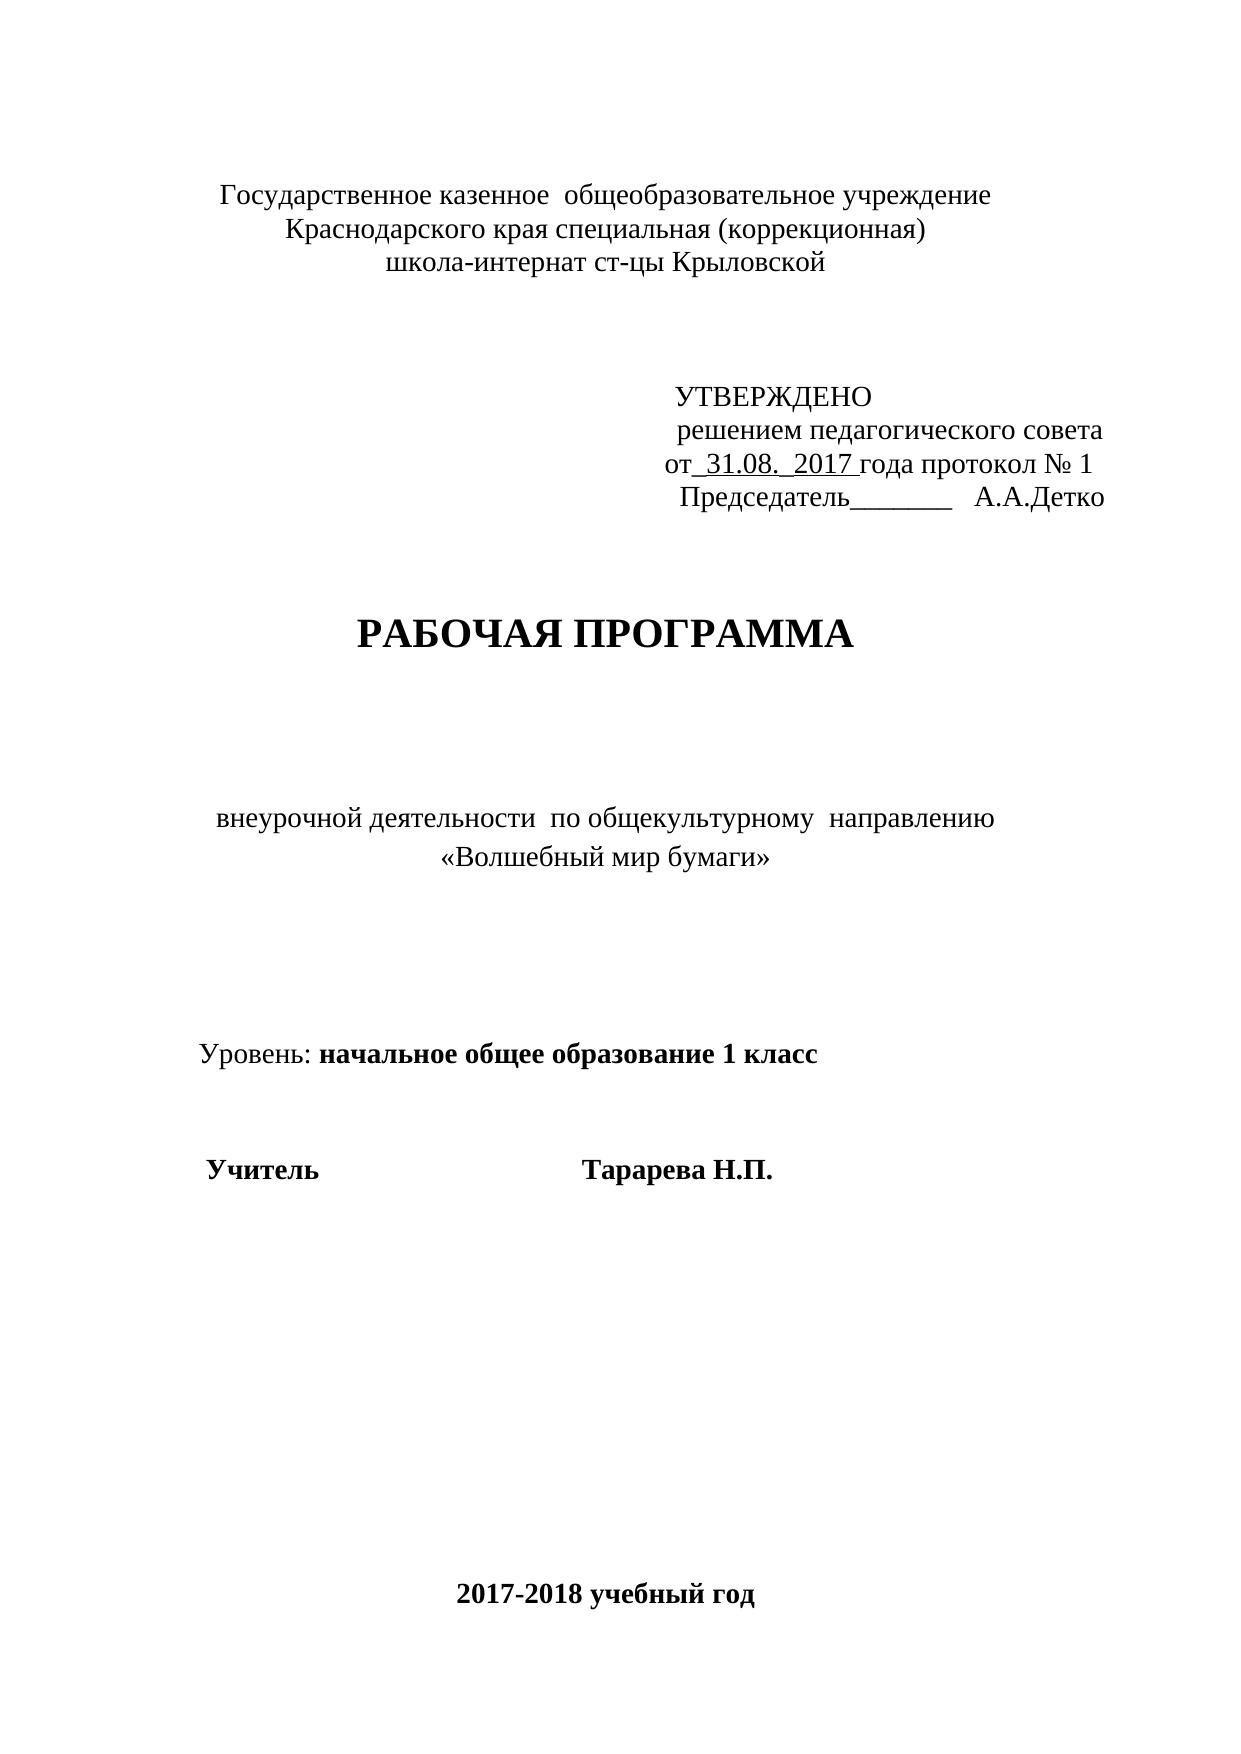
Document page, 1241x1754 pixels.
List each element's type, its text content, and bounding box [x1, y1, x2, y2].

text школа-интернат ст-цы Крыловской [89, 244, 1122, 278]
text Председатель_______ А.А.Детко [89, 479, 1122, 513]
text РАБОЧАЯ ПРОГРАММА [89, 609, 1122, 657]
text решением педагогического совета [89, 412, 1122, 446]
text от_31.08._2017 года протокол № 1 [89, 446, 1122, 479]
text Краснодарского края специальная (коррекционная) [89, 211, 1122, 244]
text УТВЕРЖДЕНО [89, 379, 1122, 412]
text внеурочной деятельности по общекультурному направлению [89, 800, 1122, 834]
text Уровень: начальное общее образование 1 класс [89, 1037, 1122, 1070]
text 2017-2018 учебный год [89, 1576, 1122, 1610]
text Государственное казенное общеобразовательное учреждение [89, 177, 1122, 211]
text Учитель Тарарева Н.П. [89, 1152, 1122, 1186]
text «Волшебный мир бумаги» [89, 839, 1122, 872]
